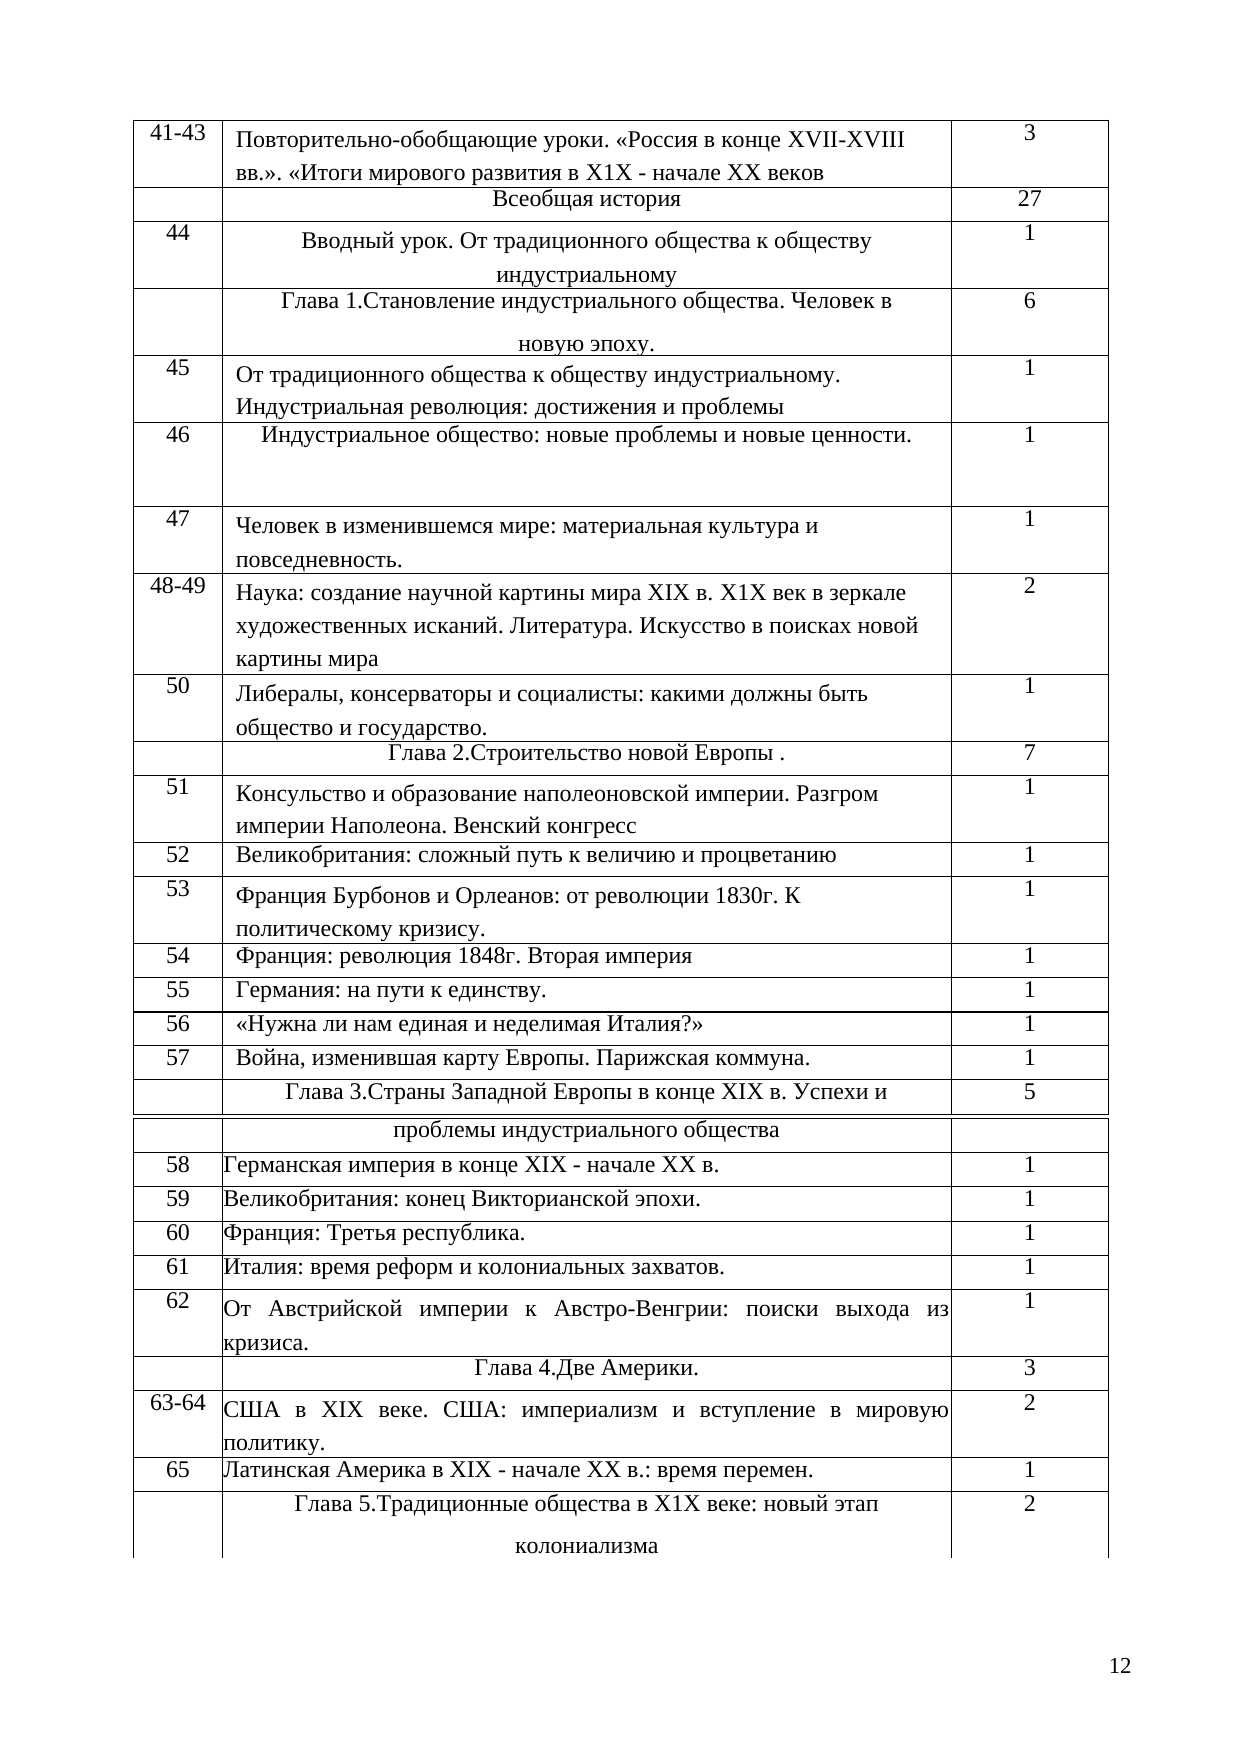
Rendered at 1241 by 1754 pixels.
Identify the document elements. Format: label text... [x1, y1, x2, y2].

table_cell Либералы, консерваторы и социалисты: какими должны быть общество и государство. [223, 675, 951, 741]
table_cell 46 [134, 423, 222, 506]
table_cell От традиционного общества к обществу индустриальному. Индустриальная революция: достижения и проблемы [223, 356, 951, 422]
table_cell 63-64 [134, 1391, 222, 1457]
table_cell [134, 1080, 222, 1114]
table_cell 3 [952, 121, 1108, 187]
table_cell 1 [952, 1046, 1108, 1079]
table_cell Индустриальное общество: новые проблемы и новые ценности. [223, 423, 951, 506]
table_cell 45 [134, 356, 222, 422]
table_cell Великобритания: конец Викторианской эпохи. [223, 1187, 951, 1221]
table_cell Глава 5.Традиционные общества в Х1Х веке: новый этап колониализма [223, 1492, 951, 1558]
table_cell 5 [952, 1080, 1108, 1114]
table_cell 1 [952, 776, 1108, 842]
table_cell 57 [134, 1046, 222, 1079]
table_cell 50 [134, 675, 222, 741]
table_cell [134, 742, 222, 774]
table_header проблемы индустриального общества [223, 1119, 951, 1152]
table_cell 54 [134, 944, 222, 977]
table_cell Вводный урок. От традиционного общества к обществу индустриальному [223, 222, 951, 288]
table_cell 27 [952, 188, 1108, 221]
table_cell 1 [952, 356, 1108, 422]
table_cell 55 [134, 978, 222, 1011]
table_cell 1 [952, 222, 1108, 288]
table_cell 1 [952, 1153, 1108, 1186]
table_cell 3 [952, 1357, 1108, 1390]
table_cell Франция: Третья республика. [223, 1222, 951, 1254]
table_cell 1 [952, 843, 1108, 876]
table_cell 2 [952, 574, 1108, 673]
table_cell [134, 1357, 222, 1390]
table_cell Германская империя в конце XIX - начале XX в. [223, 1153, 951, 1186]
table_cell Франция Бурбонов и Орлеанов: от революции 1830г. К политическому кризису. [223, 877, 951, 943]
table_cell Наука: создание научной картины мира XIX в. X1X век в зеркале художественных исканий. Литература. Искусство в поисках новой картины мира [223, 574, 951, 673]
table_cell «Нужна ли нам единая и неделимая Италия?» [223, 1013, 951, 1045]
table_cell 58 [134, 1153, 222, 1186]
table_cell 1 [952, 675, 1108, 741]
table_cell 1 [952, 944, 1108, 977]
table_cell 2 [952, 1391, 1108, 1457]
table_cell Всеобщая история [223, 188, 951, 221]
table_cell Латинская Америка в XIX - начале XX в.: время перемен. [223, 1458, 951, 1491]
table_cell 2 [952, 1492, 1108, 1558]
table_cell 1 [952, 423, 1108, 506]
table_cell 53 [134, 877, 222, 943]
table_cell 48-49 [134, 574, 222, 673]
table_cell 61 [134, 1256, 222, 1288]
table_cell 1 [952, 978, 1108, 1011]
table_cell 52 [134, 843, 222, 876]
table_header [134, 1119, 222, 1152]
table_cell 1 [952, 1187, 1108, 1221]
table_cell [134, 188, 222, 221]
table_cell 62 [134, 1290, 222, 1356]
table_cell От Австрийской империи к Австро-Венгрии: поиски выхода из кризиса. [223, 1290, 951, 1356]
table_cell Человек в изменившемся мире: материальная культура и повседневность. [223, 507, 951, 573]
table_cell Повторительно-обобщающие уроки. «Россия в конце XVII-XVIII вв.». «Итоги мирового развития в X1X - начале XX веков [223, 121, 951, 187]
table_cell Италия: время реформ и колониальных захватов. [223, 1256, 951, 1288]
table_cell 51 [134, 776, 222, 842]
table_cell 56 [134, 1013, 222, 1045]
table_cell 1 [952, 1222, 1108, 1254]
table_cell Война, изменившая карту Европы. Парижская коммуна. [223, 1046, 951, 1079]
table_header [952, 1119, 1108, 1152]
table_cell 47 [134, 507, 222, 573]
table_cell Великобритания: сложный путь к величию и процветанию [223, 843, 951, 876]
table_cell [134, 289, 222, 355]
table_cell 1 [952, 1458, 1108, 1491]
table_cell США в XIX веке. США: империализм и вступление в мировую политику. [223, 1391, 951, 1457]
table_cell 1 [952, 507, 1108, 573]
table_cell Глава 1.Становление индустриального общества. Человек в новую эпоху. [223, 289, 951, 355]
table_cell Германия: на пути к единству. [223, 978, 951, 1011]
table_cell 1 [952, 1256, 1108, 1288]
table_cell 41-43 [134, 121, 222, 187]
table_cell 59 [134, 1187, 222, 1221]
table_cell 65 [134, 1458, 222, 1491]
table_cell Глава 2.Строительство новой Европы . [223, 742, 951, 774]
table_cell Глава 4.Две Америки. [223, 1357, 951, 1390]
table_cell Франция: революция 1848г. Вторая империя [223, 944, 951, 977]
table_cell Консульство и образование наполеоновской империи. Разгром империи Наполеона. Венский конгресс [223, 776, 951, 842]
table_cell 6 [952, 289, 1108, 355]
table_cell Глава 3.Страны Западной Европы в конце XIX в. Успехи и [223, 1080, 951, 1114]
table_cell 7 [952, 742, 1108, 774]
table_cell 1 [952, 1290, 1108, 1356]
table_cell 1 [952, 1013, 1108, 1045]
table_cell 44 [134, 222, 222, 288]
table_cell 60 [134, 1222, 222, 1254]
table_cell 1 [952, 877, 1108, 943]
table_cell [134, 1492, 222, 1558]
